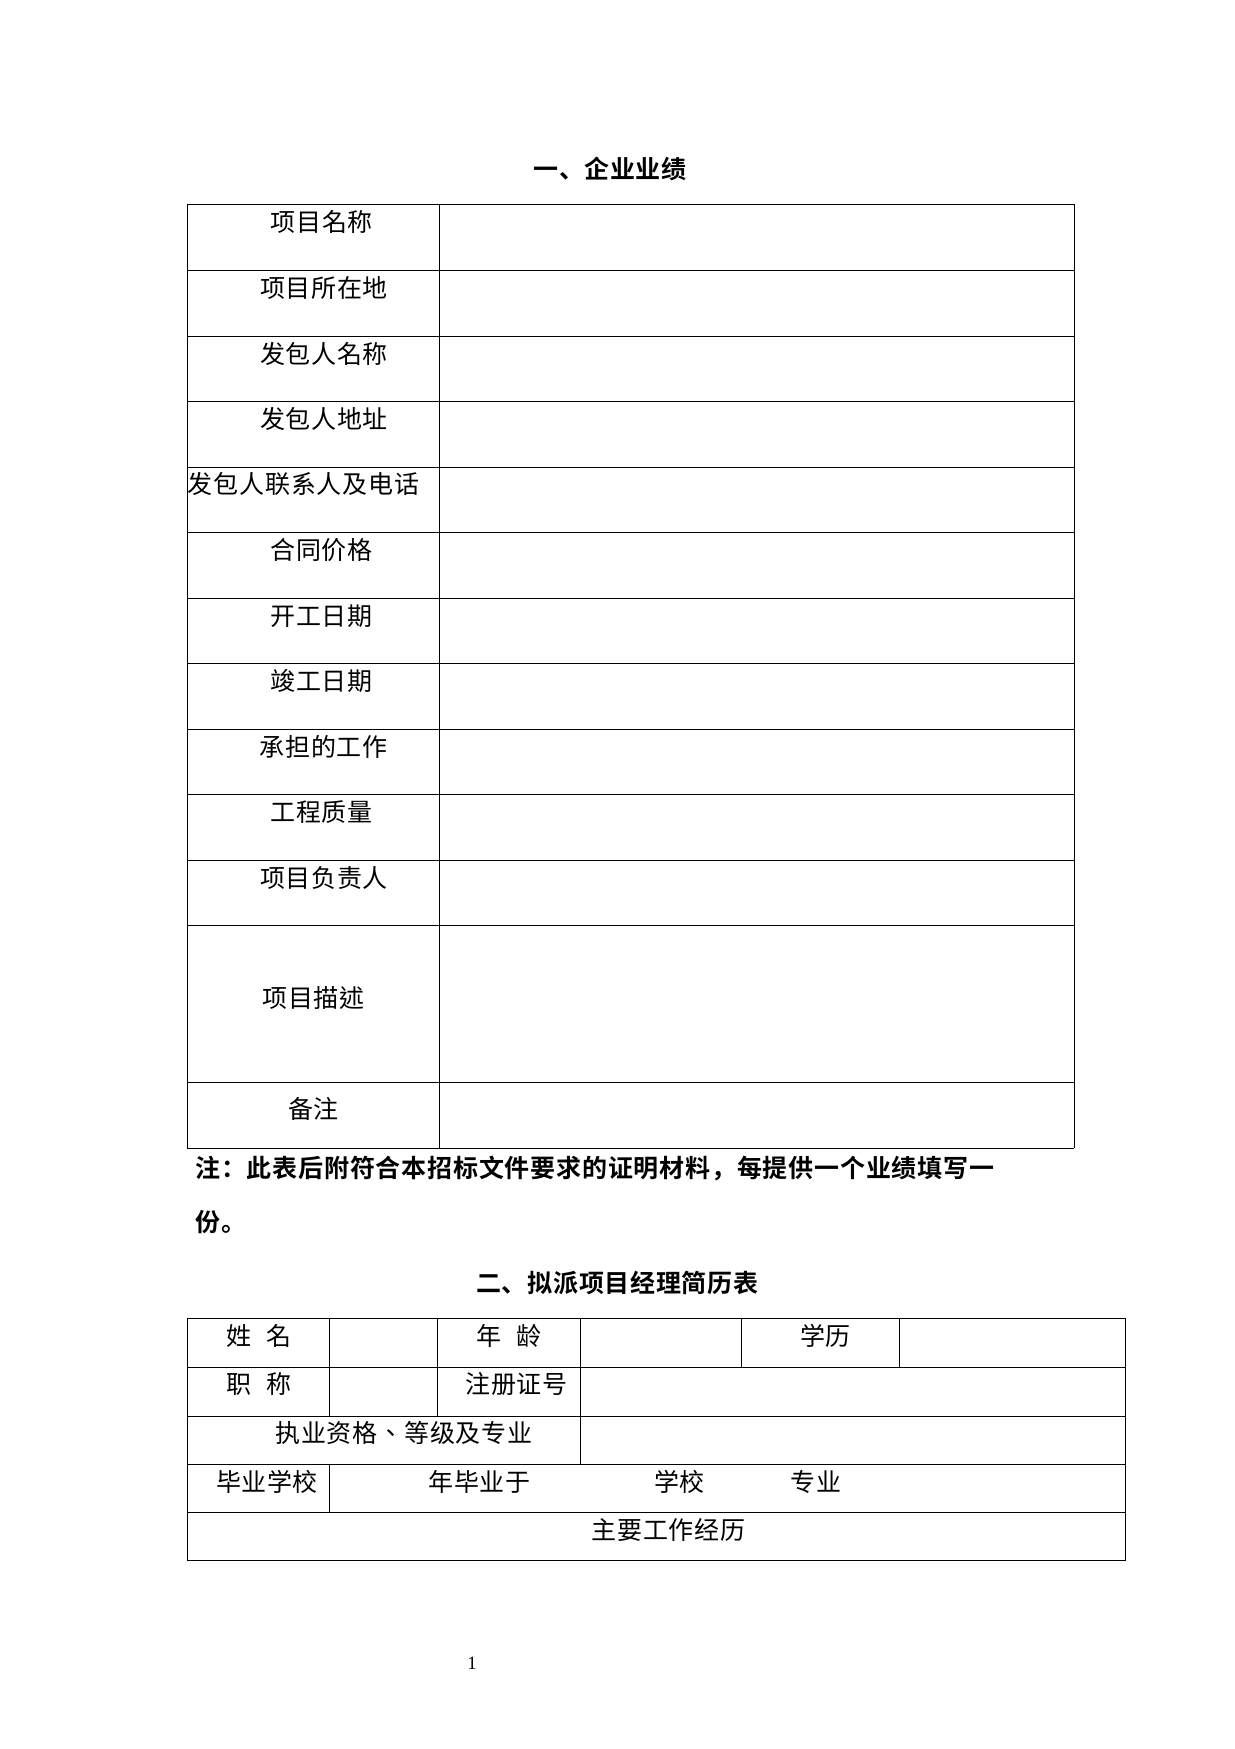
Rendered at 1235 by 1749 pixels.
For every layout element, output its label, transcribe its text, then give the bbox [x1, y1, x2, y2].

text 一、企业业绩 [533, 150, 1047, 186]
table_cell [440, 926, 1074, 1082]
table_cell 承担的工作 [188, 730, 439, 794]
table_cell 发包人联系人及电话 [188, 468, 439, 532]
table_cell 工程质量 [188, 795, 439, 860]
table_cell 合同价格 [188, 533, 439, 598]
table_header [330, 1319, 437, 1367]
table_cell 注册证号 [438, 1368, 580, 1416]
table_cell 备注 [188, 1083, 439, 1148]
table_cell [581, 1417, 1125, 1464]
table_cell 开工日期 [188, 599, 439, 663]
table_header [581, 1319, 741, 1367]
table_header 姓 名 [188, 1319, 329, 1367]
table_cell [440, 337, 1074, 401]
table_cell [440, 533, 1074, 598]
table_cell 项目负责人 [188, 861, 439, 925]
table_cell [440, 468, 1074, 532]
table_cell 年毕业于 学校 专业 [330, 1465, 1125, 1512]
table_cell [440, 730, 1074, 794]
table_cell [440, 664, 1074, 729]
table_cell [330, 1368, 437, 1416]
table_header 学历 [742, 1319, 899, 1367]
table_cell 毕业学校 [188, 1465, 329, 1512]
table_cell 主要工作经历 [188, 1513, 1125, 1560]
table_cell 职 称 [188, 1368, 329, 1416]
table_cell 发包人名称 [188, 337, 439, 401]
table_header 项目名称 [188, 205, 439, 270]
table_header [900, 1319, 1125, 1367]
table_cell 项目所在地 [188, 271, 439, 336]
table_cell [440, 861, 1074, 925]
table_cell [581, 1368, 1125, 1416]
table_header 年 龄 [438, 1319, 580, 1367]
table_cell [440, 795, 1074, 860]
text 二、拟派项目经理简历表 [187, 1263, 1047, 1300]
table_cell 执业资格、等级及专业 [188, 1417, 580, 1464]
table_cell 发包人地址 [188, 402, 439, 467]
table_cell [440, 402, 1074, 467]
text 注：此表后附符合本招标文件要求的证明材料，每提供一个业绩填写一份。 [195, 1149, 1044, 1239]
table_cell 项目描述 [188, 926, 439, 1082]
table_cell 竣工日期 [188, 664, 439, 729]
table_header [440, 205, 1074, 270]
table_cell [440, 271, 1074, 336]
table_cell [440, 1083, 1074, 1148]
table_cell [440, 599, 1074, 663]
